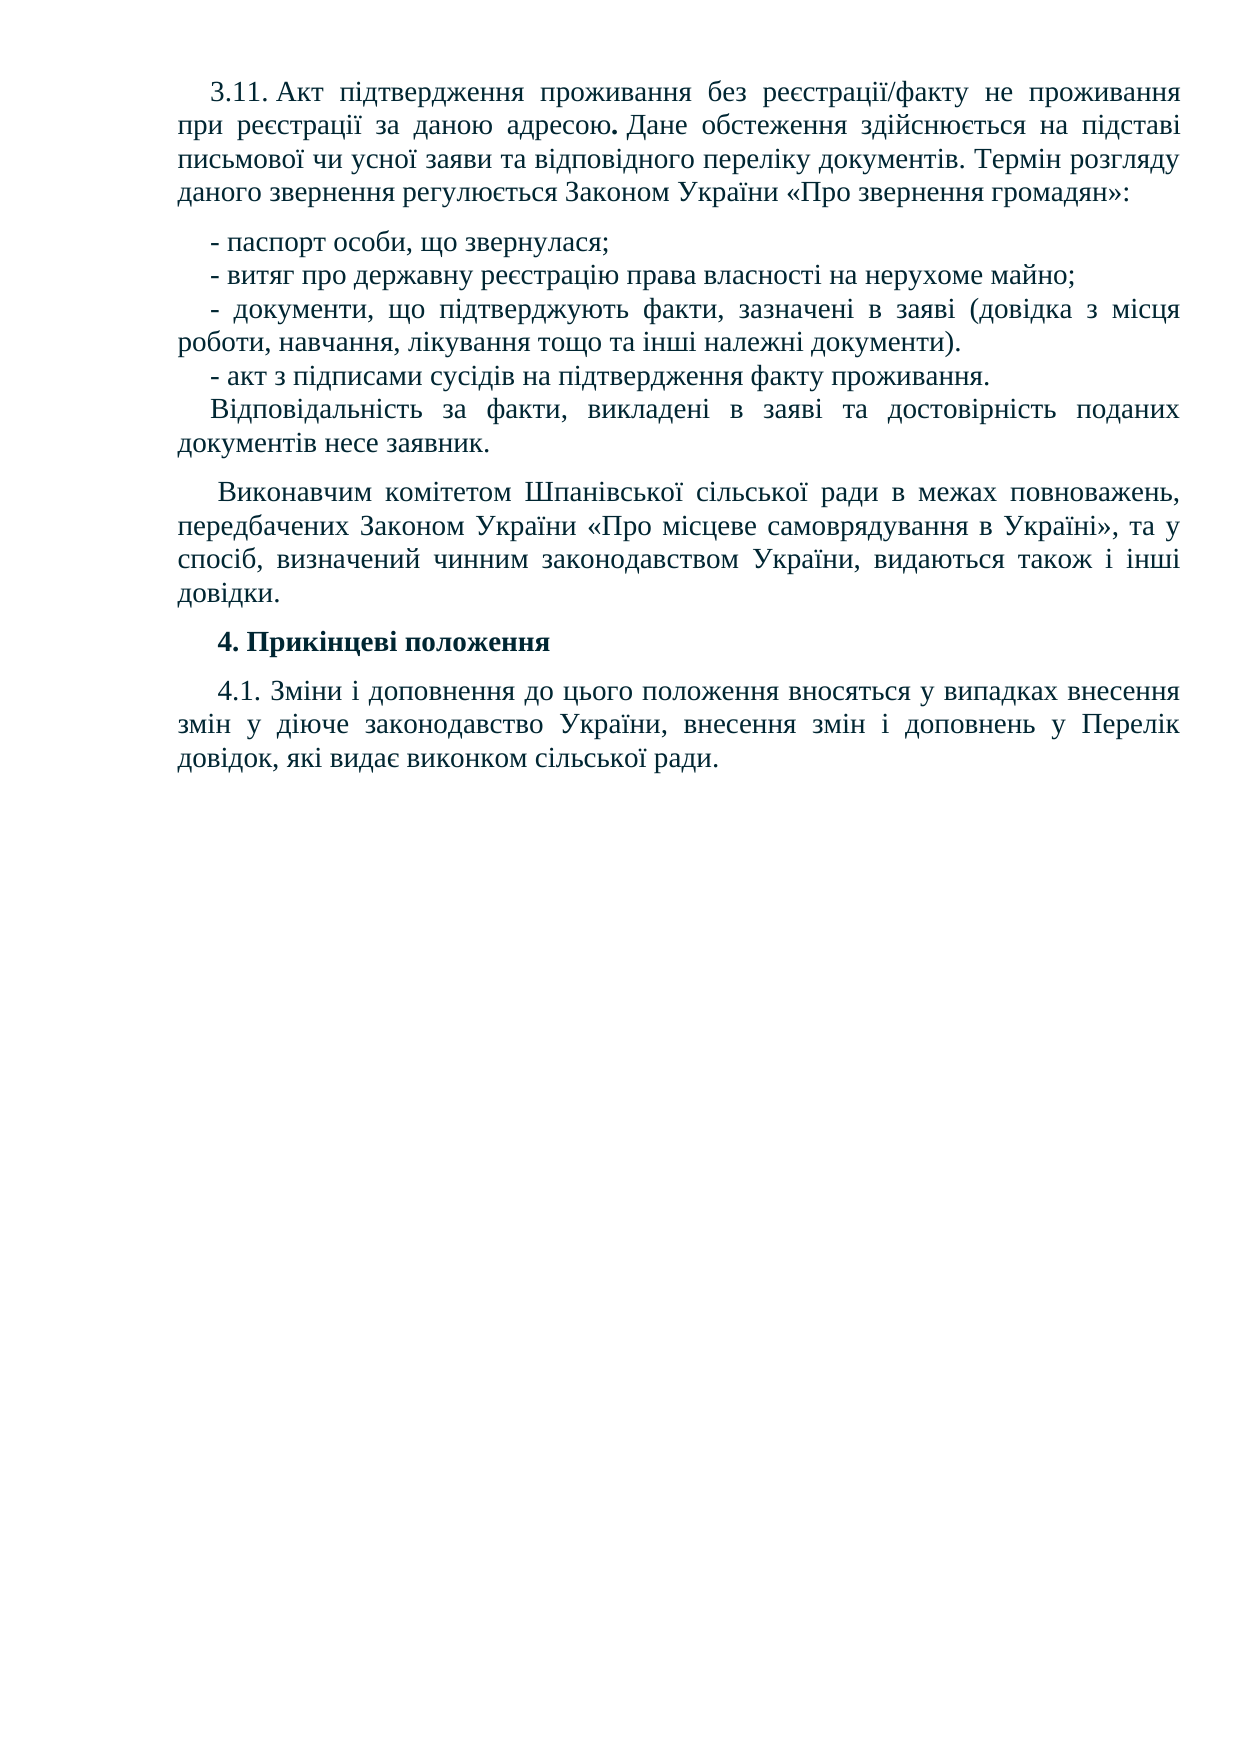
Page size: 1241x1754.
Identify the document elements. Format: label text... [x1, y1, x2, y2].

text 4.1. Зміни і доповнення до цього положення вносяться у випадках внесення змін у діюче законодавство України, внесення змін і доповнень у Перелік довідок, які видає виконком сільської ради. [177, 673, 1181, 774]
text Відповідальність за факти, викладені в заяві та достовірність поданих документів несе заявник. [177, 391, 1181, 458]
text - витяг про державну реєстрацію права власності на нерухоме майно; [177, 257, 1181, 291]
text 4. Прикінцеві положення [177, 624, 1181, 657]
text - паспорт особи, що звернулася; [177, 224, 1181, 257]
text - акт з підписами сусідів на підтвердження факту проживання. [177, 358, 1181, 391]
text - документи, що підтверджують факти, зазначені в заяві (довідка з місця роботи, навчання, лікування тощо та інші належні документи). [177, 291, 1181, 358]
text Виконавчим комітетом Шпанівської сільської ради в межах повноважень, передбачених Законом України «Про місцеве самоврядування в Україні», та у спосіб, визначений чинним законодавством України, видаються також і інші довідки. [177, 474, 1181, 608]
text 3.11. Акт підтвердження проживання без реєстрації/факту не проживання при реєстрації за даною адресою. Дане обстеження здійснюється на підставі письмової чи усної заяви та відповідного переліку документів. Термін розгляду даного звернення регулюється Законом України «Про звернення громадян»: [177, 74, 1181, 208]
